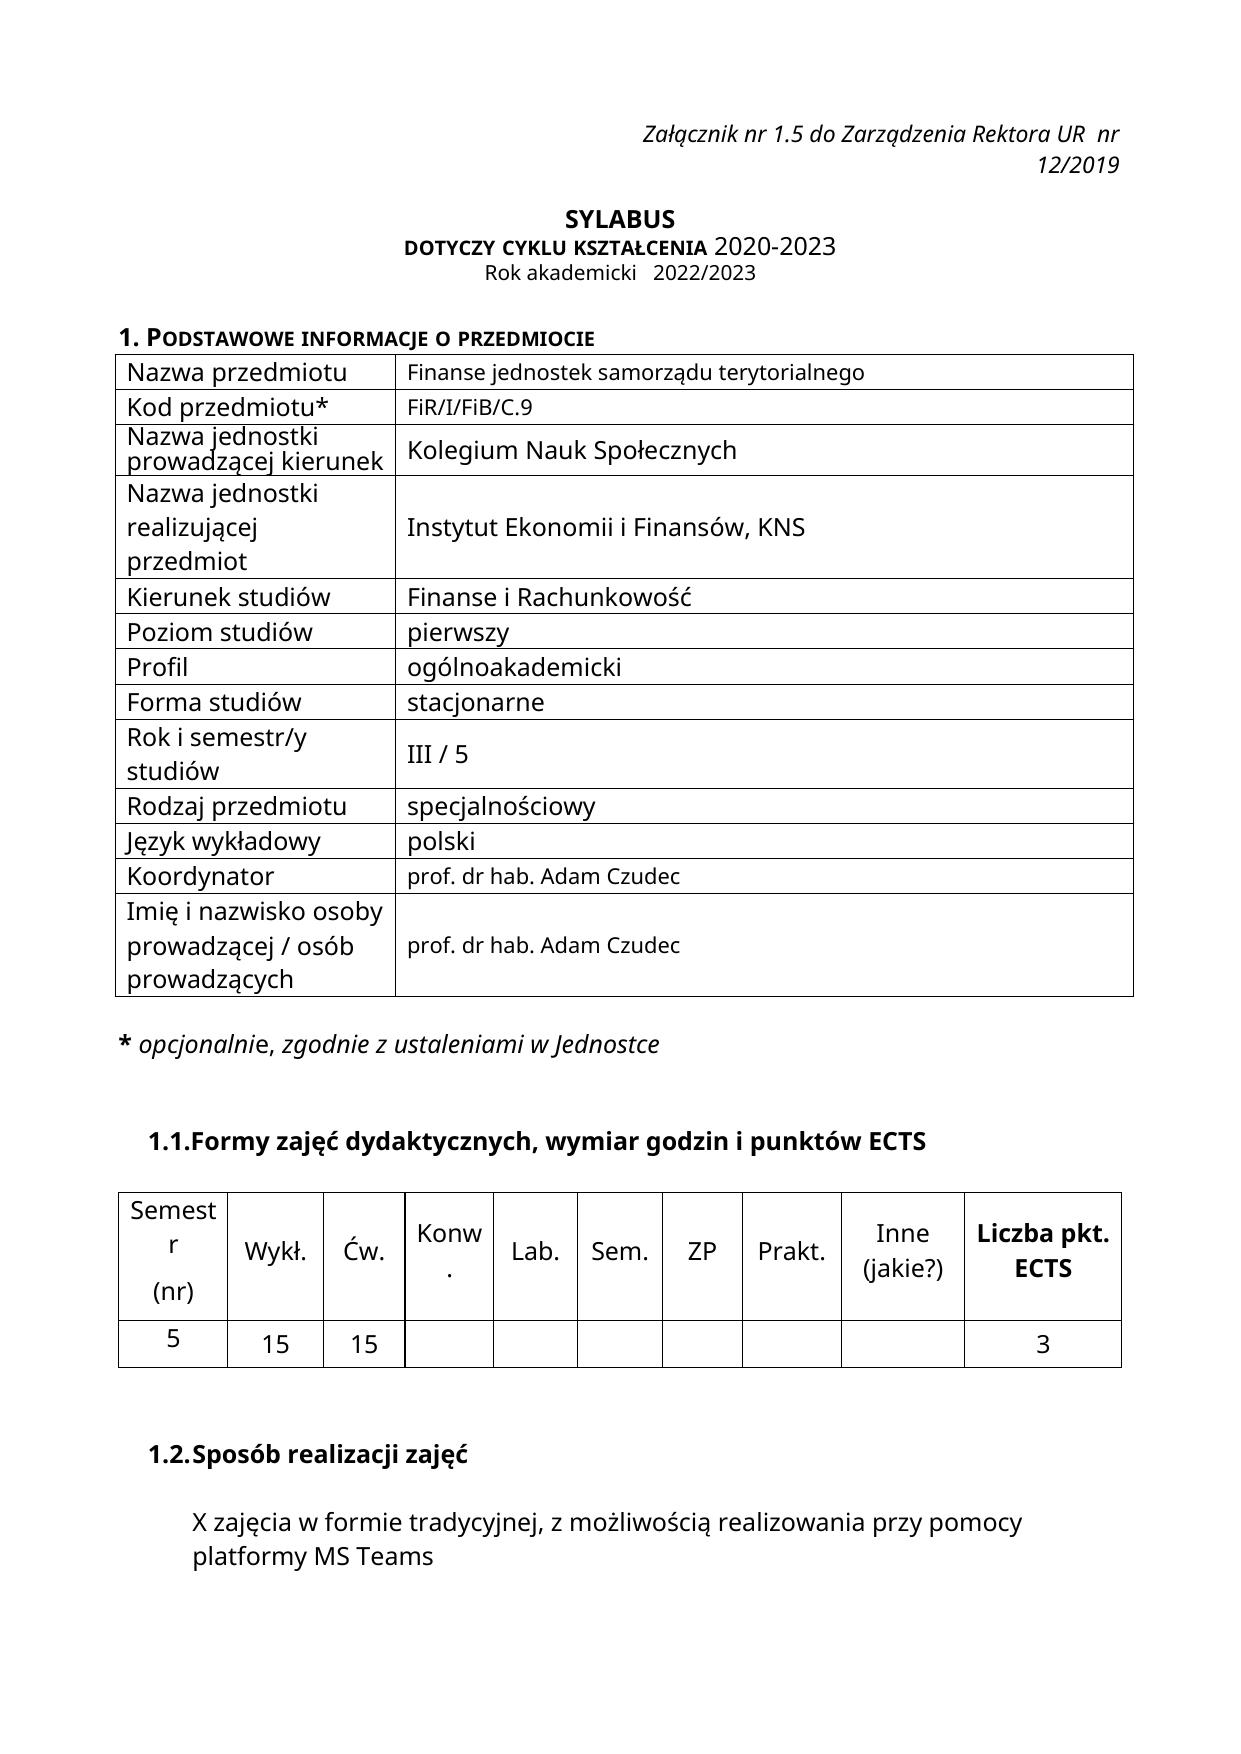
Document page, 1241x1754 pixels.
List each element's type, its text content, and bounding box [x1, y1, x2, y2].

table_cell [578, 1321, 662, 1367]
table_cell Kod przedmiotu* [116, 390, 395, 424]
table_header ZP [663, 1193, 742, 1320]
table_header Prakt. [743, 1193, 841, 1320]
table_cell 15 [324, 1321, 404, 1367]
table_cell [406, 1321, 493, 1367]
table_header Ćw. [324, 1193, 404, 1320]
table_cell prof. dr hab. Adam Czudec [396, 894, 1133, 996]
table_cell pierwszy [396, 614, 1133, 648]
table_cell [842, 1321, 964, 1367]
table_cell Poziom studiów [116, 614, 395, 648]
table_cell prof. dr hab. Adam Czudec [396, 859, 1133, 893]
table_cell Instytut Ekonomii i Finansów, KNS [396, 476, 1133, 578]
text SYLABUS [118, 201, 1122, 236]
table_cell 3 [965, 1321, 1121, 1367]
table_cell ogólnoakademicki [396, 649, 1133, 683]
table_cell Nazwa jednostki realizującej przedmiot [116, 476, 395, 578]
text 1. Podstawowe informacje o przedmiocie [118, 319, 1122, 354]
text dotyczy cyklu kształcenia 2020-2023 [118, 236, 1122, 261]
text Rok akademicki 2022/2023 [118, 261, 1122, 286]
table_cell Rodzaj przedmiotu [116, 789, 395, 823]
table_header Lab. [494, 1193, 577, 1320]
table_cell Forma studiów [116, 685, 395, 718]
table_header Finanse jednostek samorządu terytorialnego [396, 355, 1133, 389]
table_cell Imię i nazwisko osoby prowadzącej / osób prowadzących [116, 894, 395, 996]
table_cell Rok i semestr/y studiów [116, 720, 395, 788]
text 1.1.Formy zajęć dydaktycznych, wymiar godzin i punktów ECTS [148, 1124, 1122, 1158]
table_cell Język wykładowy [116, 824, 395, 858]
table_cell Koordynator [116, 859, 395, 893]
text X zajęcia w formie tradycyjnej, z możliwością realizowania przy pomocy platformy MS Teams [192, 1504, 1122, 1573]
table_header Konw. [406, 1193, 493, 1320]
table_header Nazwa przedmiotu [116, 355, 395, 389]
table_cell III / 5 [396, 720, 1133, 788]
table_cell Profil [116, 649, 395, 683]
table_cell [494, 1321, 577, 1367]
table_cell Kierunek studiów [116, 579, 395, 613]
text Załącznik nr 1.5 do Zarządzenia Rektora UR nr 12/2019 [118, 118, 1122, 181]
table_cell Nazwa jednostki prowadzącej kierunek [116, 425, 395, 475]
text 1.2. Sposób realizacji zajęć [148, 1436, 1122, 1471]
table_cell Kolegium Nauk Społecznych [396, 425, 1133, 475]
table_cell specjalnościowy [396, 789, 1133, 823]
table_header Liczba pkt. ECTS [965, 1193, 1121, 1320]
text * opcjonalnie, zgodnie z ustaleniami w Jednostce [118, 1026, 1122, 1061]
table_cell FiR/I/FiB/C.9 [396, 390, 1133, 424]
table_cell 5 [119, 1321, 227, 1367]
table_cell stacjonarne [396, 685, 1133, 718]
table_header Sem. [578, 1193, 662, 1320]
table_header Wykł. [228, 1193, 323, 1320]
table_cell 15 [228, 1321, 323, 1367]
table_cell [743, 1321, 841, 1367]
table_header Semestr (nr) [119, 1193, 227, 1320]
table_header Inne (jakie?) [842, 1193, 964, 1320]
table_cell [663, 1321, 742, 1367]
table_cell polski [396, 824, 1133, 858]
table_cell Finanse i Rachunkowość [396, 579, 1133, 613]
